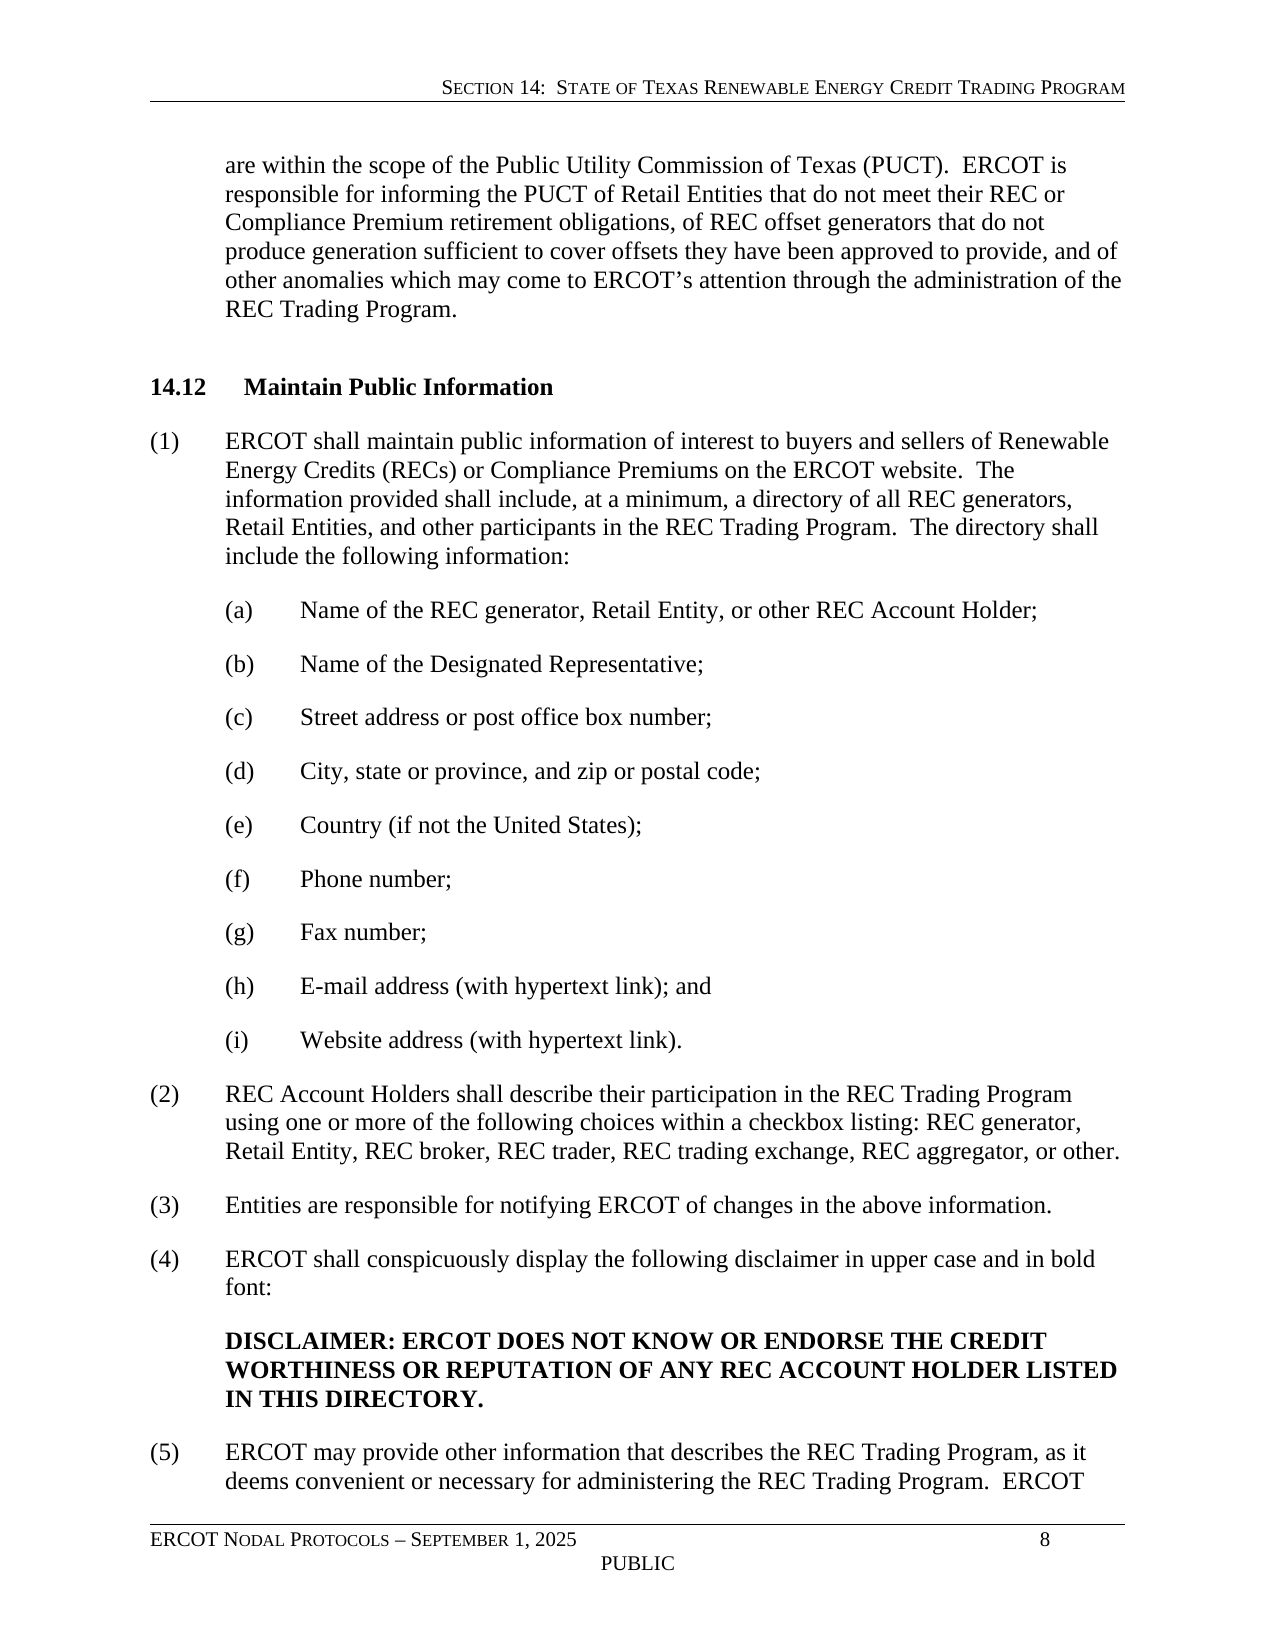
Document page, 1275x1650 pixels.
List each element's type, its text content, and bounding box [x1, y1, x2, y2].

text (a) Name of the REC generator, Retail Entity, or other REC Account Holder; [225, 595, 1125, 624]
text (e) Country (if not the ); [225, 810, 1125, 839]
text (1) ERCOT shall maintain public information of interest to buyers and sellers of Renewable Energy Credits (RECs) or Compliance Premiums on the ERCOT website. The information provided shall include, at a minimum, a directory of all REC generators, Retail Entities, and other participants in the REC Trading Program. The directory shall include the following information: [150, 426, 1125, 570]
text 14.12 Maintain Public Information [150, 372, 1125, 401]
text DISCLAIMER: ERCOT DOES NOT KNOW OR ENDORSE THE CREDIT WORTHINESS OR REPUTATION OF ANY REC ACCOUNT HOLDER LISTED IN THIS DIRECTORY. [225, 1326, 1125, 1412]
text (g) Fax number; [225, 917, 1125, 946]
text (f) Phone number; [225, 864, 1125, 892]
text (4) ERCOT shall conspicuously display the following disclaimer in upper case and in bold font: [150, 1244, 1125, 1301]
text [150, 1437, 1125, 1495]
text (3) Entities are responsible for notifying ERCOT of changes in the above information. [150, 1190, 1125, 1219]
text (c) Street address or post office box number; [225, 702, 1125, 731]
text (i) Website address (with hypertext link). [225, 1025, 1125, 1054]
text (d) City, state or province, and zip or postal code; [225, 756, 1125, 785]
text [150, 150, 1125, 322]
text (2) REC Account Holders shall describe their participation in the REC Trading Program using one or more of the following choices within a checkbox listing: REC generator, Retail Entity, REC broker, REC trader, REC trading exchange, REC aggregator, or other. [150, 1079, 1125, 1165]
text (b) Name of the Designated Representative; [225, 649, 1125, 677]
text (h) E-mail address (with hypertext link); and [225, 971, 1125, 1000]
